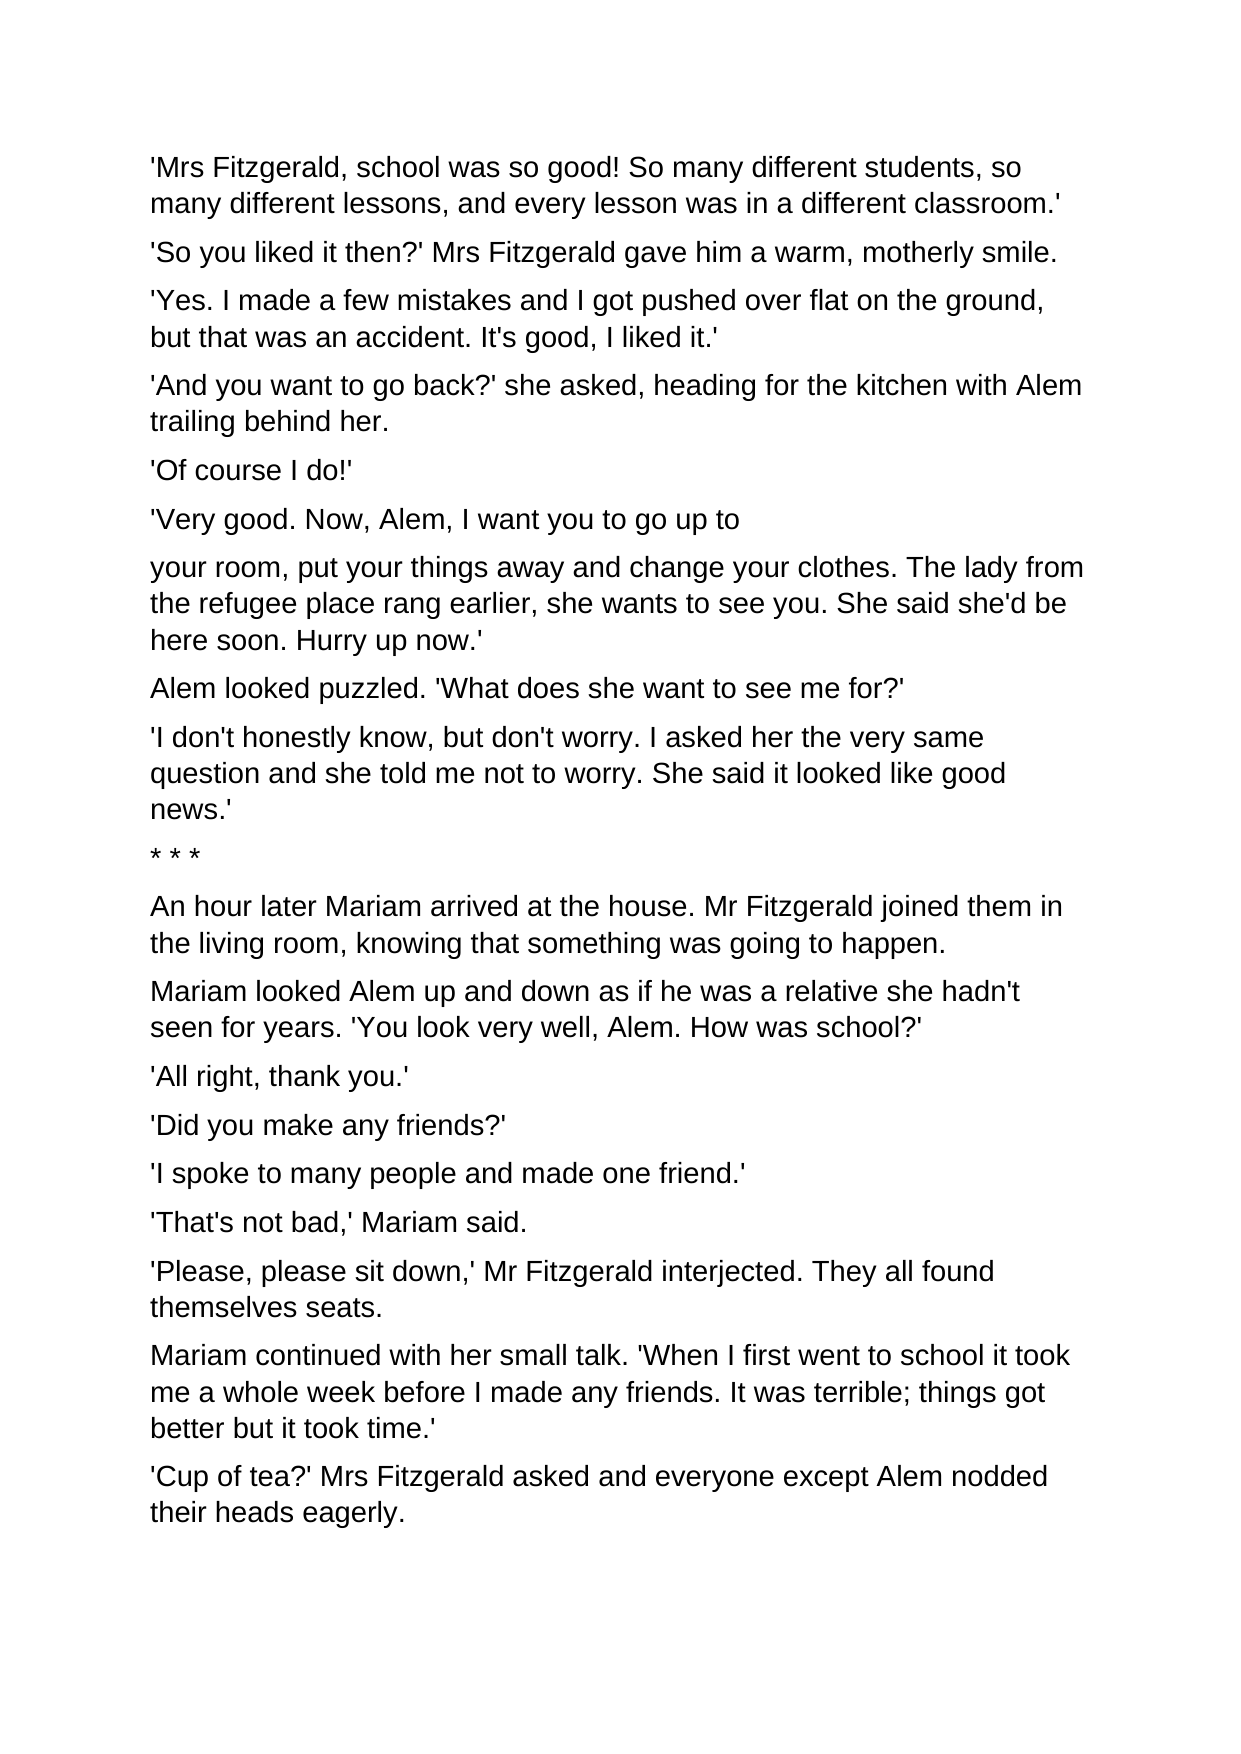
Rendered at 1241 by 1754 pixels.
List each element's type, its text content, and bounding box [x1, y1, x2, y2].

text 'Did you make any friends?' [150, 1108, 1090, 1141]
text 'Of course I do!' [150, 453, 1090, 487]
text 'I spoke to many people and made one friend.' [150, 1156, 1090, 1190]
text 'Cup of tea?' Mrs Fitzgerald asked and everyone except Alem nodded their heads eagerly. [150, 1459, 1090, 1529]
text 'Mrs Fitzgerald, school was so good! So many different students, so many different lessons, and every lesson was in a different classroom.' [150, 150, 1090, 220]
text Mariam continued with her small talk. 'When I first went to school it took me a whole week before I made any friends. It was terrible; things got better but it took time.' [150, 1338, 1090, 1444]
text 'Very good. Now, Alem, I want you to go up to [150, 502, 1090, 535]
text your room, put your things away and change your clothes. The lady from the refugee place rang earlier, she wants to see you. She said she'd be here soon. Hurry up now.' [150, 550, 1090, 656]
text 'That's not bad,' Mariam said. [150, 1205, 1090, 1238]
text Mariam looked Alem up and down as if he was a relative she hadn't seen for years. 'You look very well, Alem. How was school?' [150, 974, 1090, 1044]
text 'Yes. I made a few mistakes and I got pushed over flat on the ground, but that was an accident. It's good, I liked it.' [150, 283, 1090, 353]
text An hour later Mariam arrived at the house. Mr Fitzgerald joined them in the living room, knowing that something was going to happen. [150, 889, 1090, 959]
text 'So you liked it then?' Mrs Fitzgerald gave him a warm, motherly smile. [150, 235, 1090, 268]
text 'Please, please sit down,' Mr Fitzgerald interjected. They all found themselves seats. [150, 1254, 1090, 1323]
text 'I don't honestly know, but don't worry. I asked her the very same question and she told me not to worry. She said it looked like good news.' [150, 720, 1090, 826]
text 'All right, thank you.' [150, 1059, 1090, 1093]
text Alem looked puzzled. 'What does she want to see me for?' [150, 671, 1090, 705]
text * * * [150, 841, 1090, 874]
text 'And you want to go back?' she asked, heading for the kitchen with Alem trailing behind her. [150, 368, 1090, 438]
